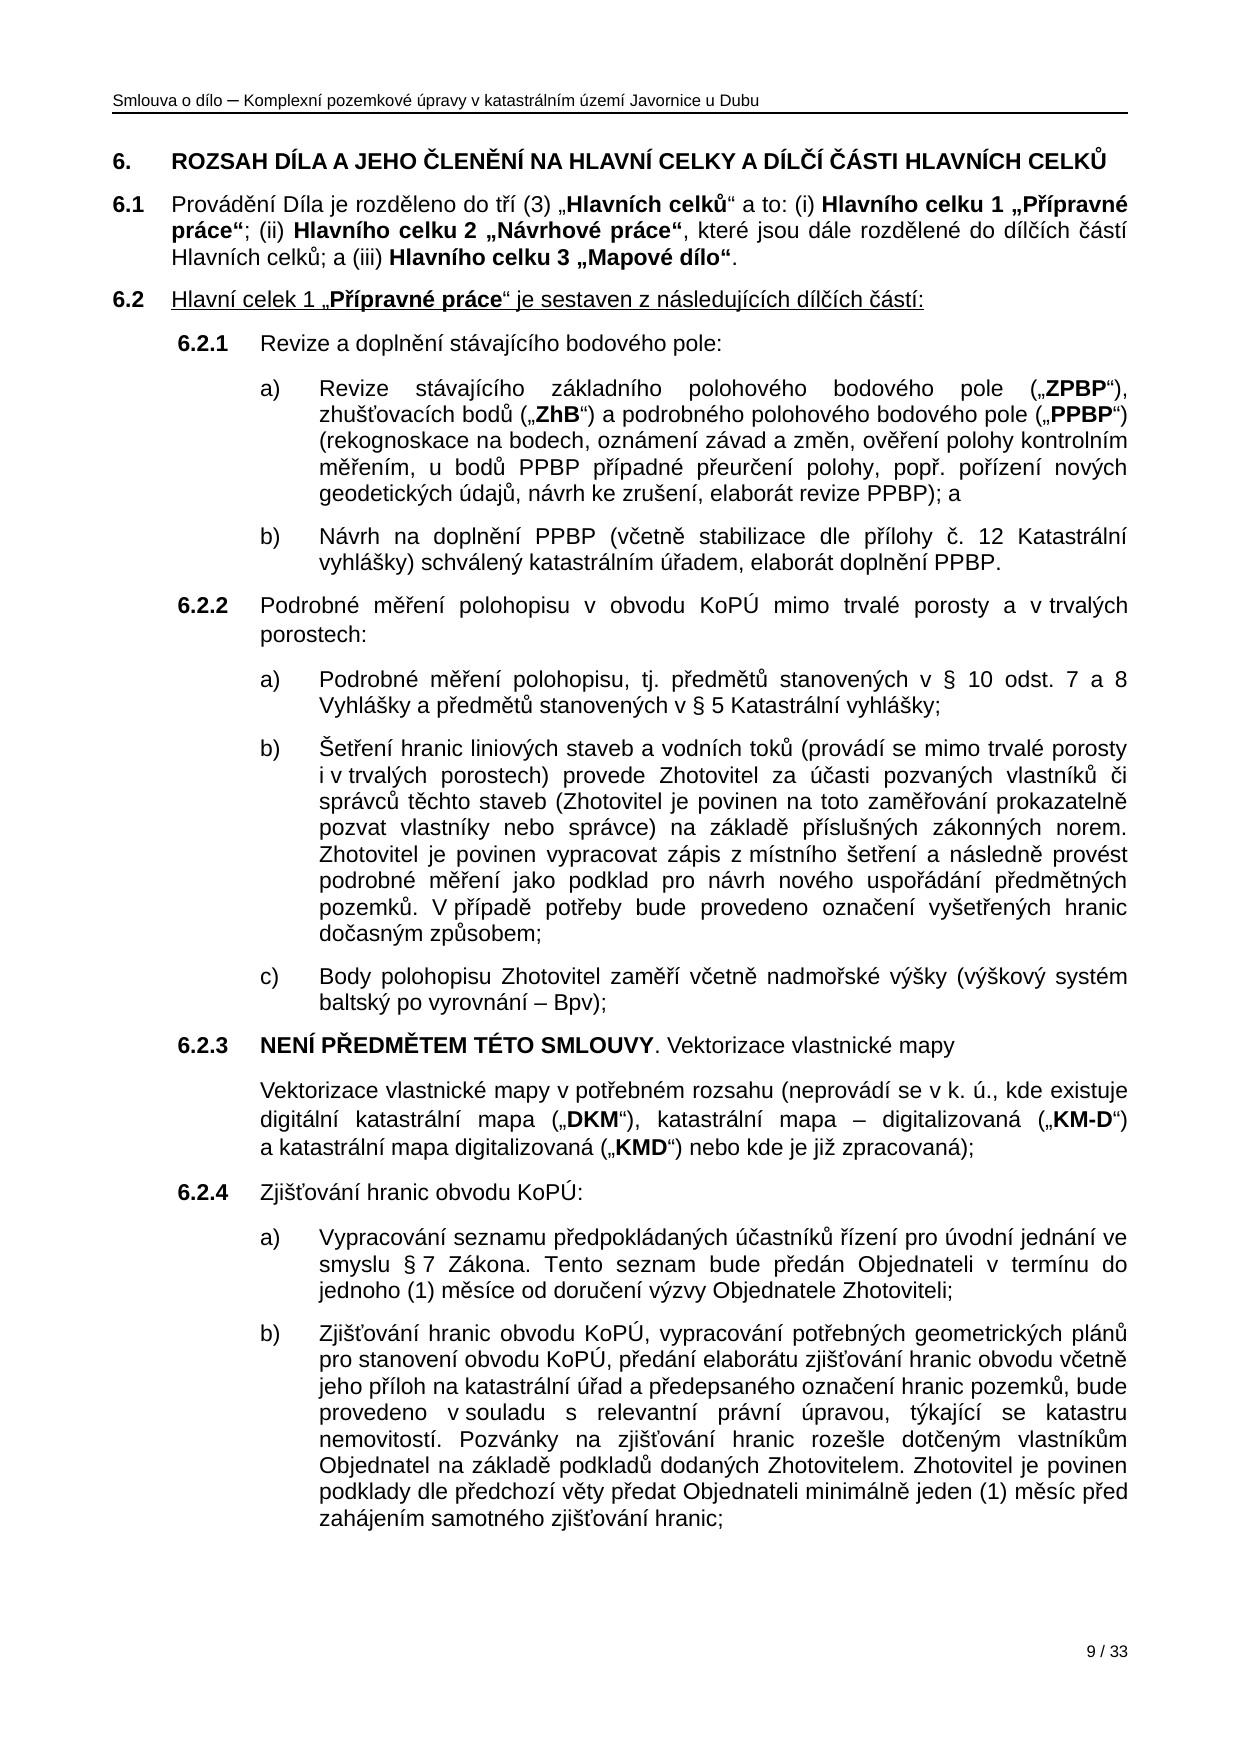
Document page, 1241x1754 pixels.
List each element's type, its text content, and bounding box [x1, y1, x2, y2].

list Body polohopisu Zhotovitel zaměří včetně nadmořské výšky (výškový systém baltský po vyrovnání – Bpv); [260, 963, 1128, 1016]
text NENÍ PŘEDMĚTEM TÉTO SMLOUVY. Vektorizace vlastnické mapy [177, 1032, 1128, 1058]
list Vektorizace vlastnické mapy v potřebném rozsahu (neprovádí se v k. ú., kde existuje digitální katastrální mapa („DKM“), katastrální mapa – digitalizovaná („KM-D“) a katastrální mapa digitalizovaná („KMD“) nebo kde je již zpracovaná); [260, 1077, 1128, 1161]
text Provádění Díla je rozděleno do tří (3) „Hlavních celků“ a to: (i) Hlavního celku 1 „Přípravné práce“; (ii) Hlavního celku 2 „Návrhové práce“, které jsou dále rozdělené do dílčích částí Hlavních celků; a (iii) Hlavního celku 3 „Mapové dílo“. [112, 191, 1128, 270]
list Návrh na doplnění PPBP (včetně stabilizace dle přílohy č. 12 Katastrální vyhlášky) schválený katastrálním úřadem, elaborát doplnění PPBP. [260, 523, 1128, 576]
list Revize stávajícího základního polohového bodového pole („ZPBP“), zhušťovacích bodů („ZhB“) a podrobného polohového bodového pole („PPBP“) (rekognoskace na bodech, oznámení závad a změn, ověření polohy kontrolním měřením, u bodů PPBP případné přeurčení polohy, popř. pořízení nových geodetických údajů, návrh ke zrušení, elaborát revize PPBP); a [260, 374, 1128, 506]
text Zjišťování hranic obvodu KoPÚ: [177, 1179, 1128, 1206]
text Hlavní celek 1 „Přípravné práce“ je sestaven z následujících dílčích částí: [112, 286, 1128, 313]
list Podrobné měření polohopisu, tj. předmětů stanovených v § 10 odst. 7 a 8 Vyhlášky a předmětů stanovených v § 5 Katastrální vyhlášky; [260, 666, 1128, 719]
list Vypracování seznamu předpokládaných účastníků řízení pro úvodní jednání ve smyslu § 7 Zákona. Tento seznam bude předán Objednateli v termínu do jednoho (1) měsíce od doručení výzvy Objednatele Zhotoviteli; [260, 1224, 1128, 1303]
text Podrobné měření polohopisu v obvodu KoPÚ mimo trvalé porosty a v trvalých porostech: [177, 592, 1128, 647]
text Revize a doplnění stávajícího bodového pole: [177, 329, 1128, 356]
list Šetření hranic liniových staveb a vodních toků (provádí se mimo trvalé porosty i v trvalých porostech) provede Zhotovitel za účasti pozvaných vlastníků či správců těchto staveb (Zhotovitel je povinen na toto zaměřování prokazatelně pozvat vlastníky nebo správce) na základě příslušných zákonných norem. Zhotovitel je povinen vypracovat zápis z místního šetření a následně provést podrobné měření jako podklad pro návrh nového uspořádání předmětných pozemků. V případě potřeby bude provedeno označení vyšetřených hranic dočasným způsobem; [260, 735, 1128, 946]
text Rozsah díla a jeho členění na hlavní celky a dílčí části Hlavních celků [112, 148, 1128, 174]
list Zjišťování hranic obvodu KoPÚ, vypracování potřebných geometrických plánů pro stanovení obvodu KoPÚ, předání elaborátu zjišťování hranic obvodu včetně jeho příloh na katastrální úřad a předepsaného označení hranic pozemků, bude provedeno v souladu s relevantní právní úpravou, týkající se katastru nemovitostí. Pozvánky na zjišťování hranic rozešle dotčeným vlastníkům Objednatel na základě podkladů dodaných Zhotovitelem. Zhotovitel je povinen podklady dle předchozí věty předat Objednateli minimálně jeden (1) měsíc před zahájením samotného zjišťování hranic; [260, 1320, 1128, 1531]
